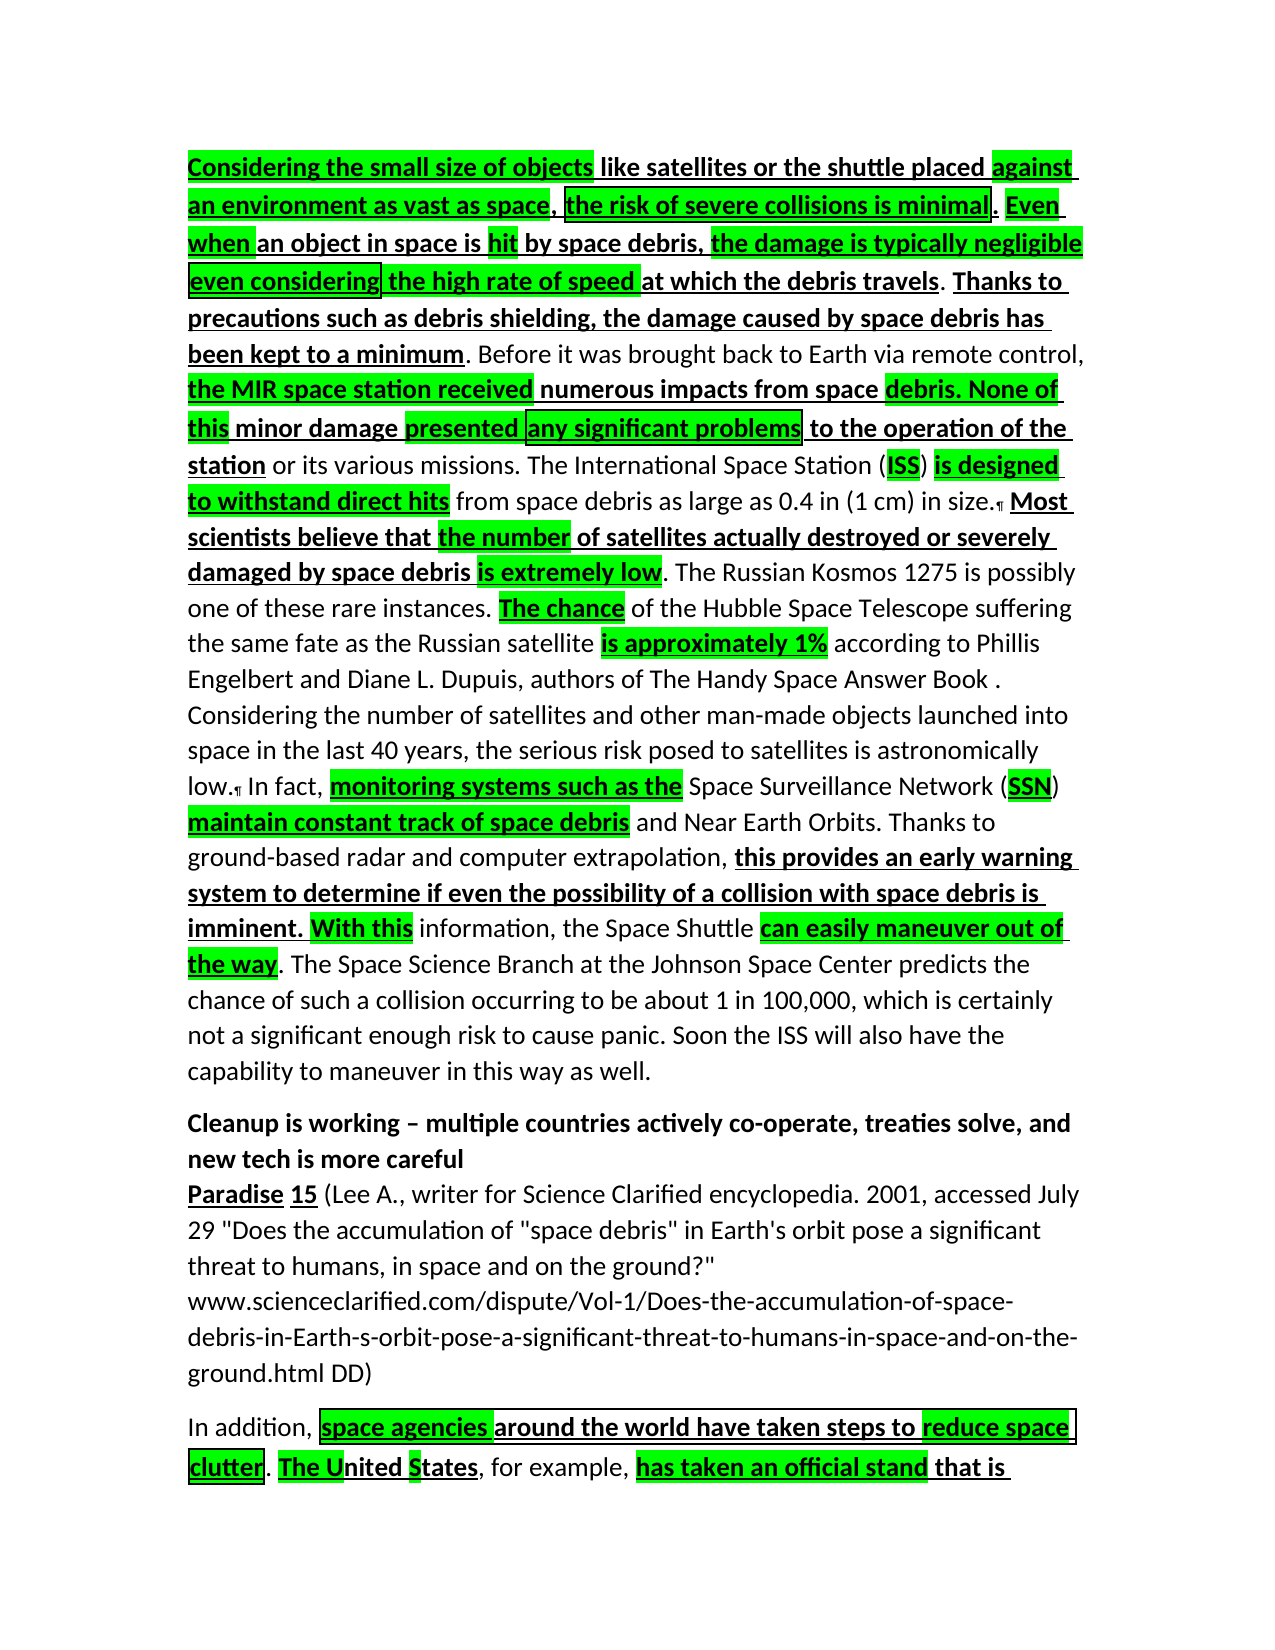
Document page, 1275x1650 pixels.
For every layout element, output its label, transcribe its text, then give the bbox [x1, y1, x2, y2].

text Paradise 15 (Lee A., writer for Science Clarified encyclopedia. 2001, accessed July 29 "Does the accumulation of "space debris" in Earth's orbit pose a significant threat to humans, in space and on the ground?" www.scienceclarified.com/dispute/Vol-1/Does-the-accumulation-of-space-debris-in-Earth-s-orbit-pose-a-significant-threat-to-humans-in-space-and-on-the-ground.html DD) [187, 1178, 1087, 1389]
subtitle Cleanup is working – multiple countries actively co-operate, treaties solve, and new tech is more careful [187, 1106, 1087, 1175]
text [187, 1408, 1087, 1485]
text Considering the small size of objects like satellites or the shuttle placed against an environment as vast as space, the risk of severe collisions is minimal. Even when an object in space is hit by space debris, the damage is typically negligible even considering the high rate of speed at which the debris travels. Thanks to precautions such as debris shielding, the damage caused by space debris has been kept to a minimum. Before it was brought back to Earth via remote control, the MIR space station received numerous impacts from space debris. None of this minor damage presented any significant problems to the operation of the station or its various missions. The International Space Station (ISS) is designed to withstand direct hits from space debris as large as 0.4 in (1 cm) in size.¶ Most scientists believe that the number of satellites actually destroyed or severely damaged by space debris is extremely low. The Russian Kosmos 1275 is possibly one of these rare instances. The chance of the Hubble Space Telescope suffering the same fate as the Russian satellite is approximately 1% according to Phillis Engelbert and Diane L. Dupuis, authors of The Handy Space Answer Book . Considering the number of satellites and other man-made objects launched into space in the last 40 years, the serious risk posed to satellites is astronomically low.¶ In fact, monitoring systems such as the Space Surveillance Network (SSN) maintain constant track of space debris and Near Earth Orbits. Thanks to ground-based radar and computer extrapolation, this provides an early warning system to determine if even the possibility of a collision with space debris is imminent. With this information, the Space Shuttle can easily maneuver out of the way. The Space Science Branch at the Johnson Space Center predicts the chance of such a collision occurring to be about 1 in 100,000, which is certainly not a significant enough risk to cause panic. Soon the ISS will also have the capability to maneuver in this way as well. [187, 150, 1087, 1087]
